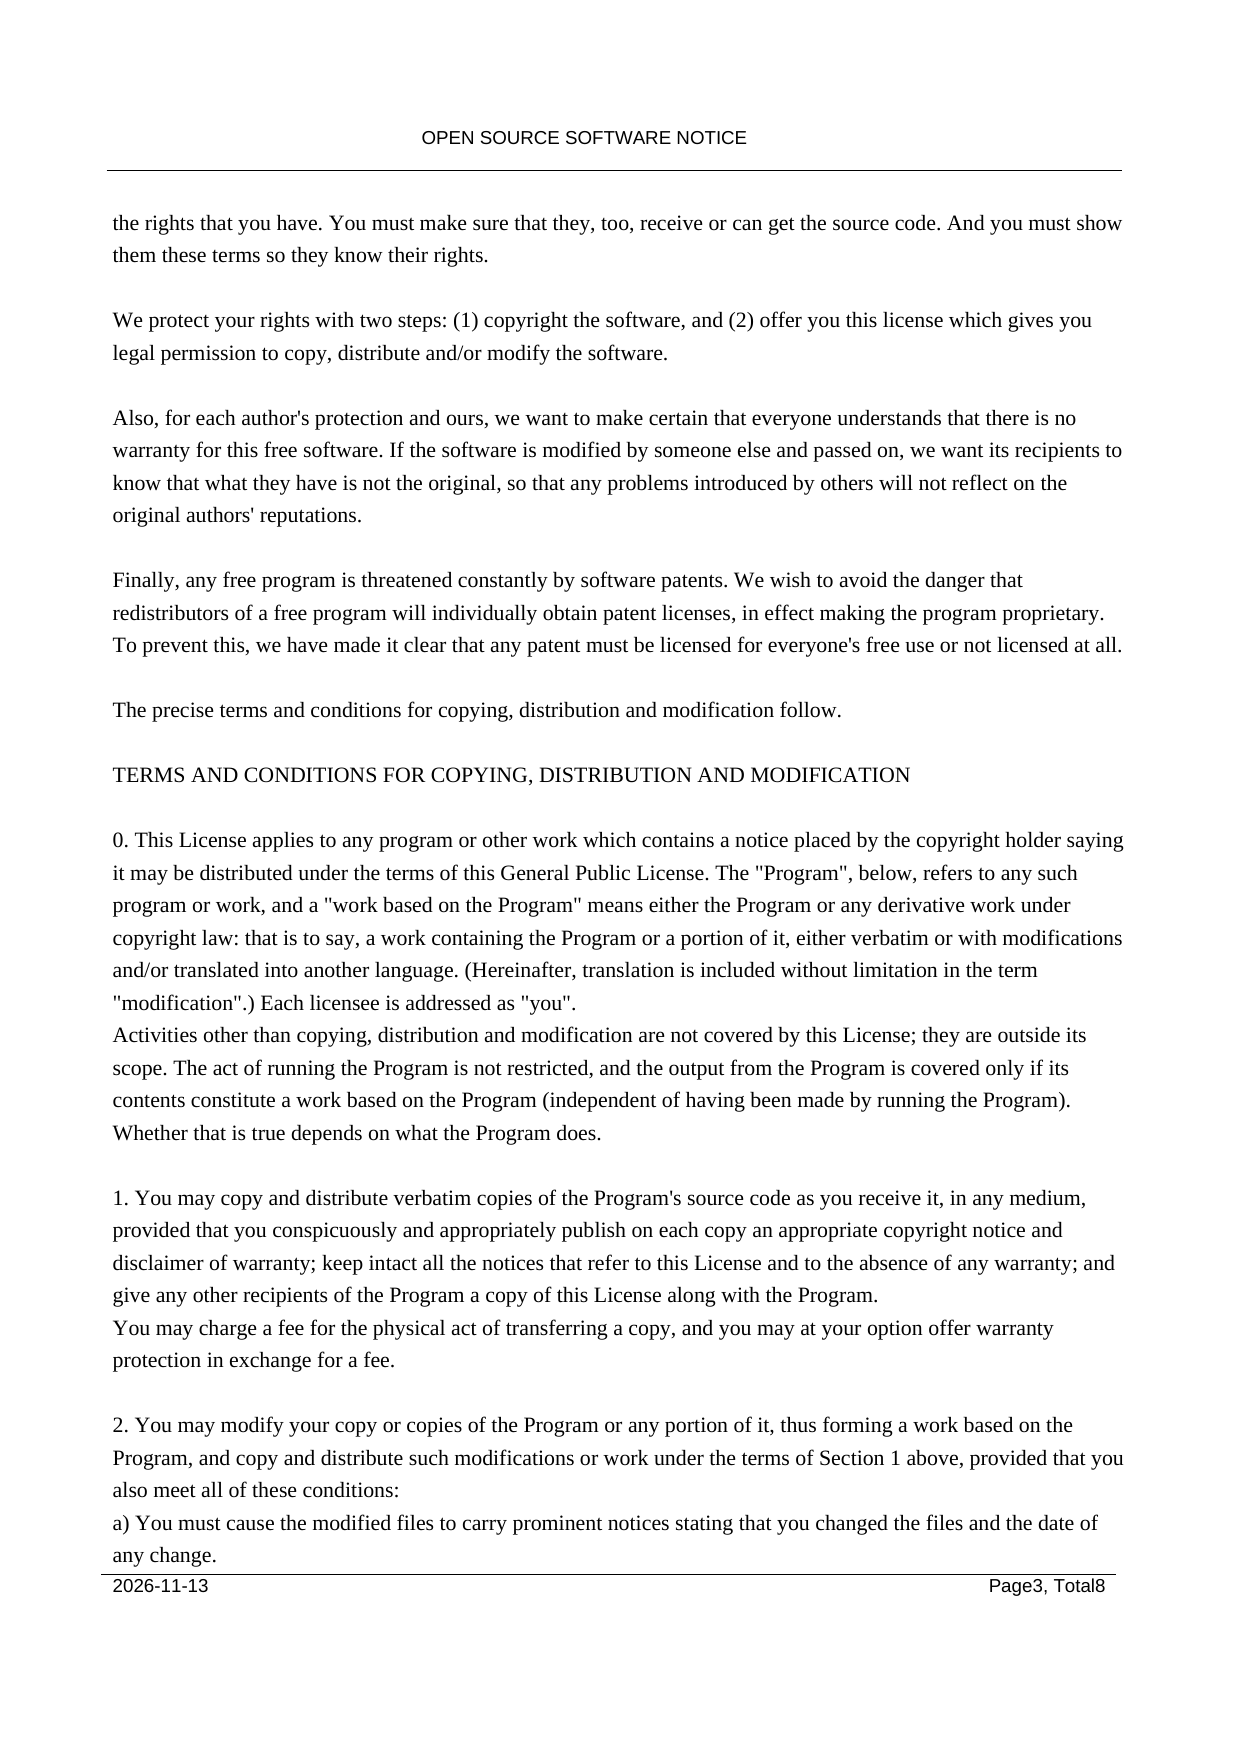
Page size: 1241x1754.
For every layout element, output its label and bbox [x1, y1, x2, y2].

text [112, 206, 1128, 1571]
